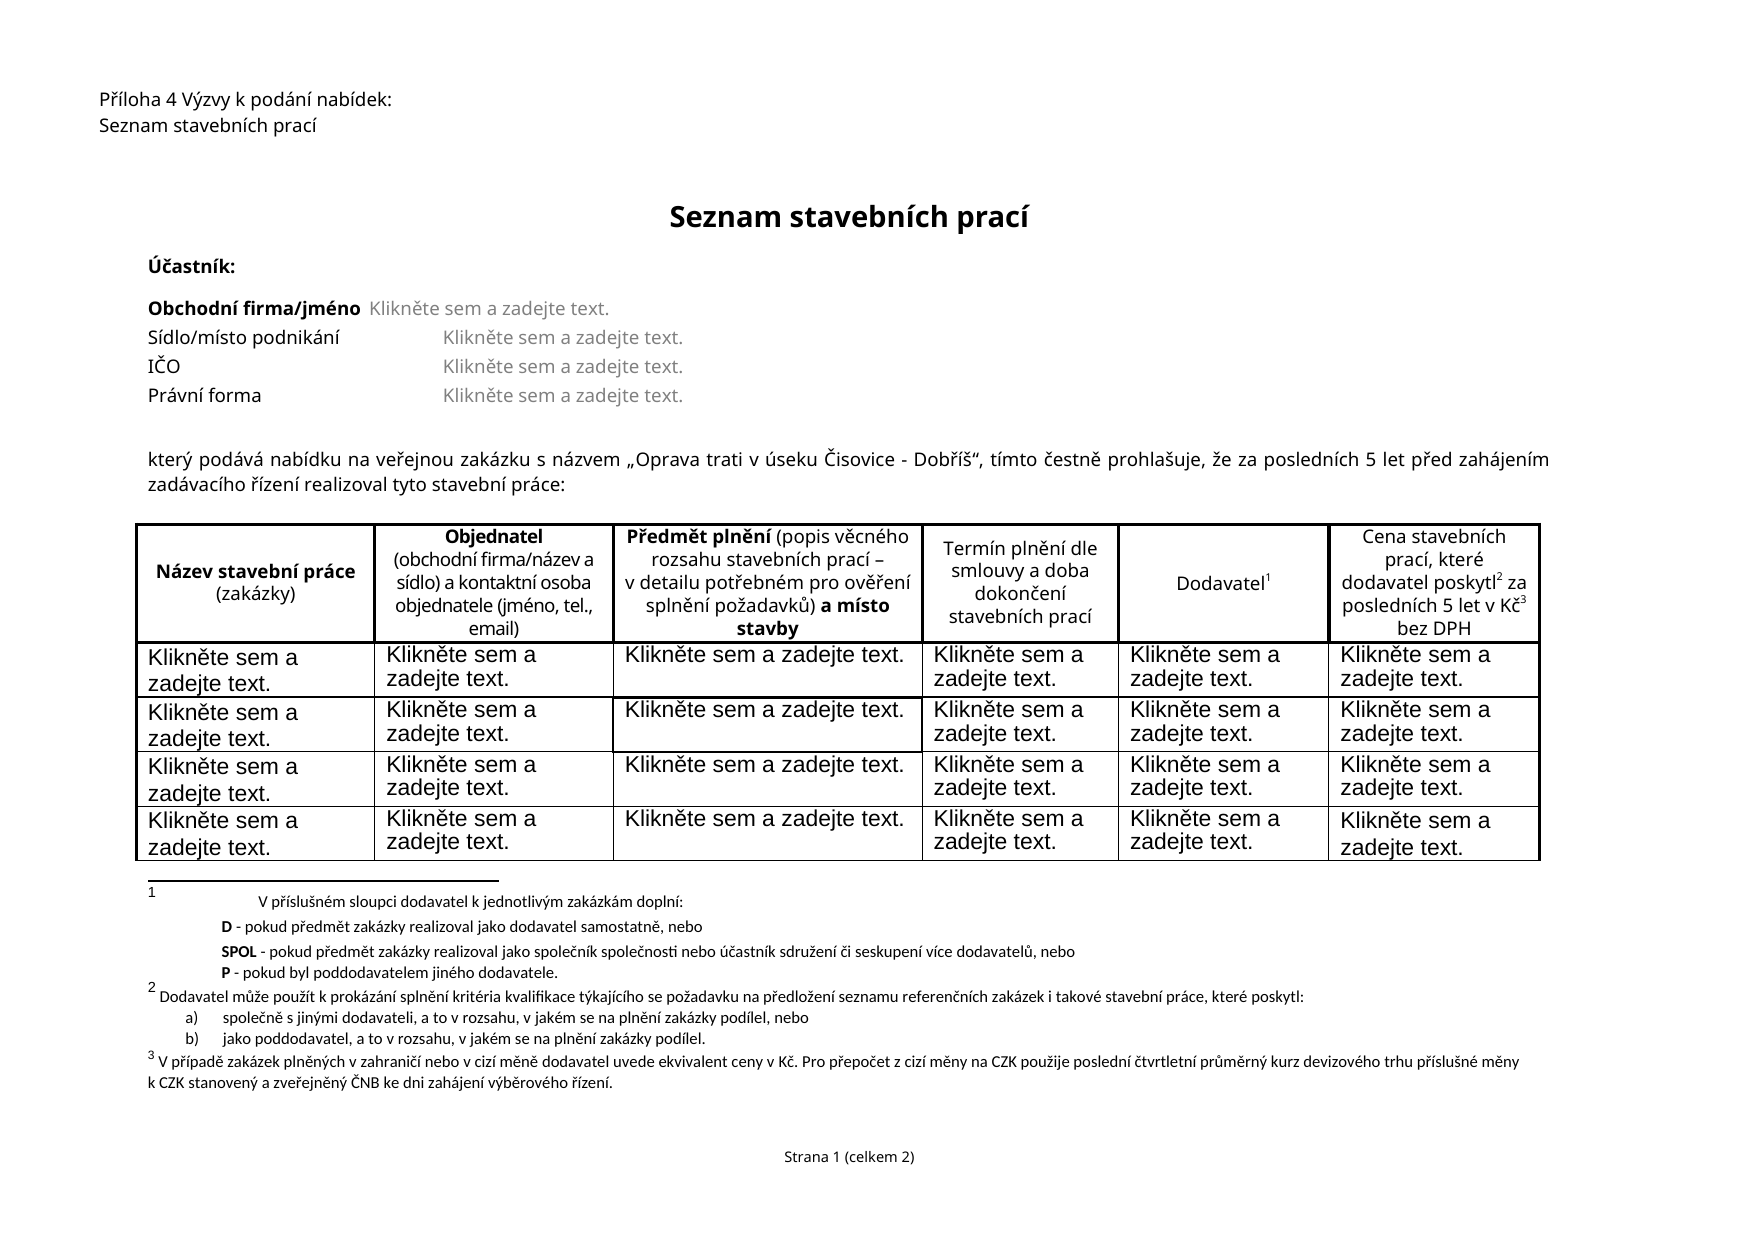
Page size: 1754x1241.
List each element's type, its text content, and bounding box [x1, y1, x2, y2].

text Účastník: [148, 249, 1551, 279]
text Sídlo/místo podnikání [148, 321, 1551, 350]
text který podává nabídku na veřejnou zakázku s názvem „Oprava trati v úseku Čisovice - Dobříš“, tímto čestně prohlašuje, že za posledních 5 let před zahájením zadávacího řízení realizoval tyto stavební práce: [148, 446, 1551, 497]
table_header Cena stavebních prací, které dodavatel poskytl za posledních 5 let v Kč bez DPH [1331, 526, 1538, 641]
text Obchodní firma/jméno [148, 292, 1551, 321]
table_header Objednatel (obchodní firma/název a sídlo) a kontaktní osoba objednatele (jméno, tel., email) [376, 526, 612, 641]
table_header Název stavební práce (zakázky) [138, 526, 373, 641]
title Seznam stavebních prací [148, 196, 1551, 236]
text Právní forma [148, 379, 1551, 408]
text IČO [148, 350, 1551, 379]
table_header Dodavatel [1120, 526, 1327, 641]
table_header Předmět plnění (popis věcného rozsahu stavebních prací – v detailu potřebném pro ověření splnění požadavků) a místo stavby [615, 526, 921, 641]
table_header Termín plnění dle smlouvy a doba dokončení stavebních prací [924, 526, 1117, 641]
